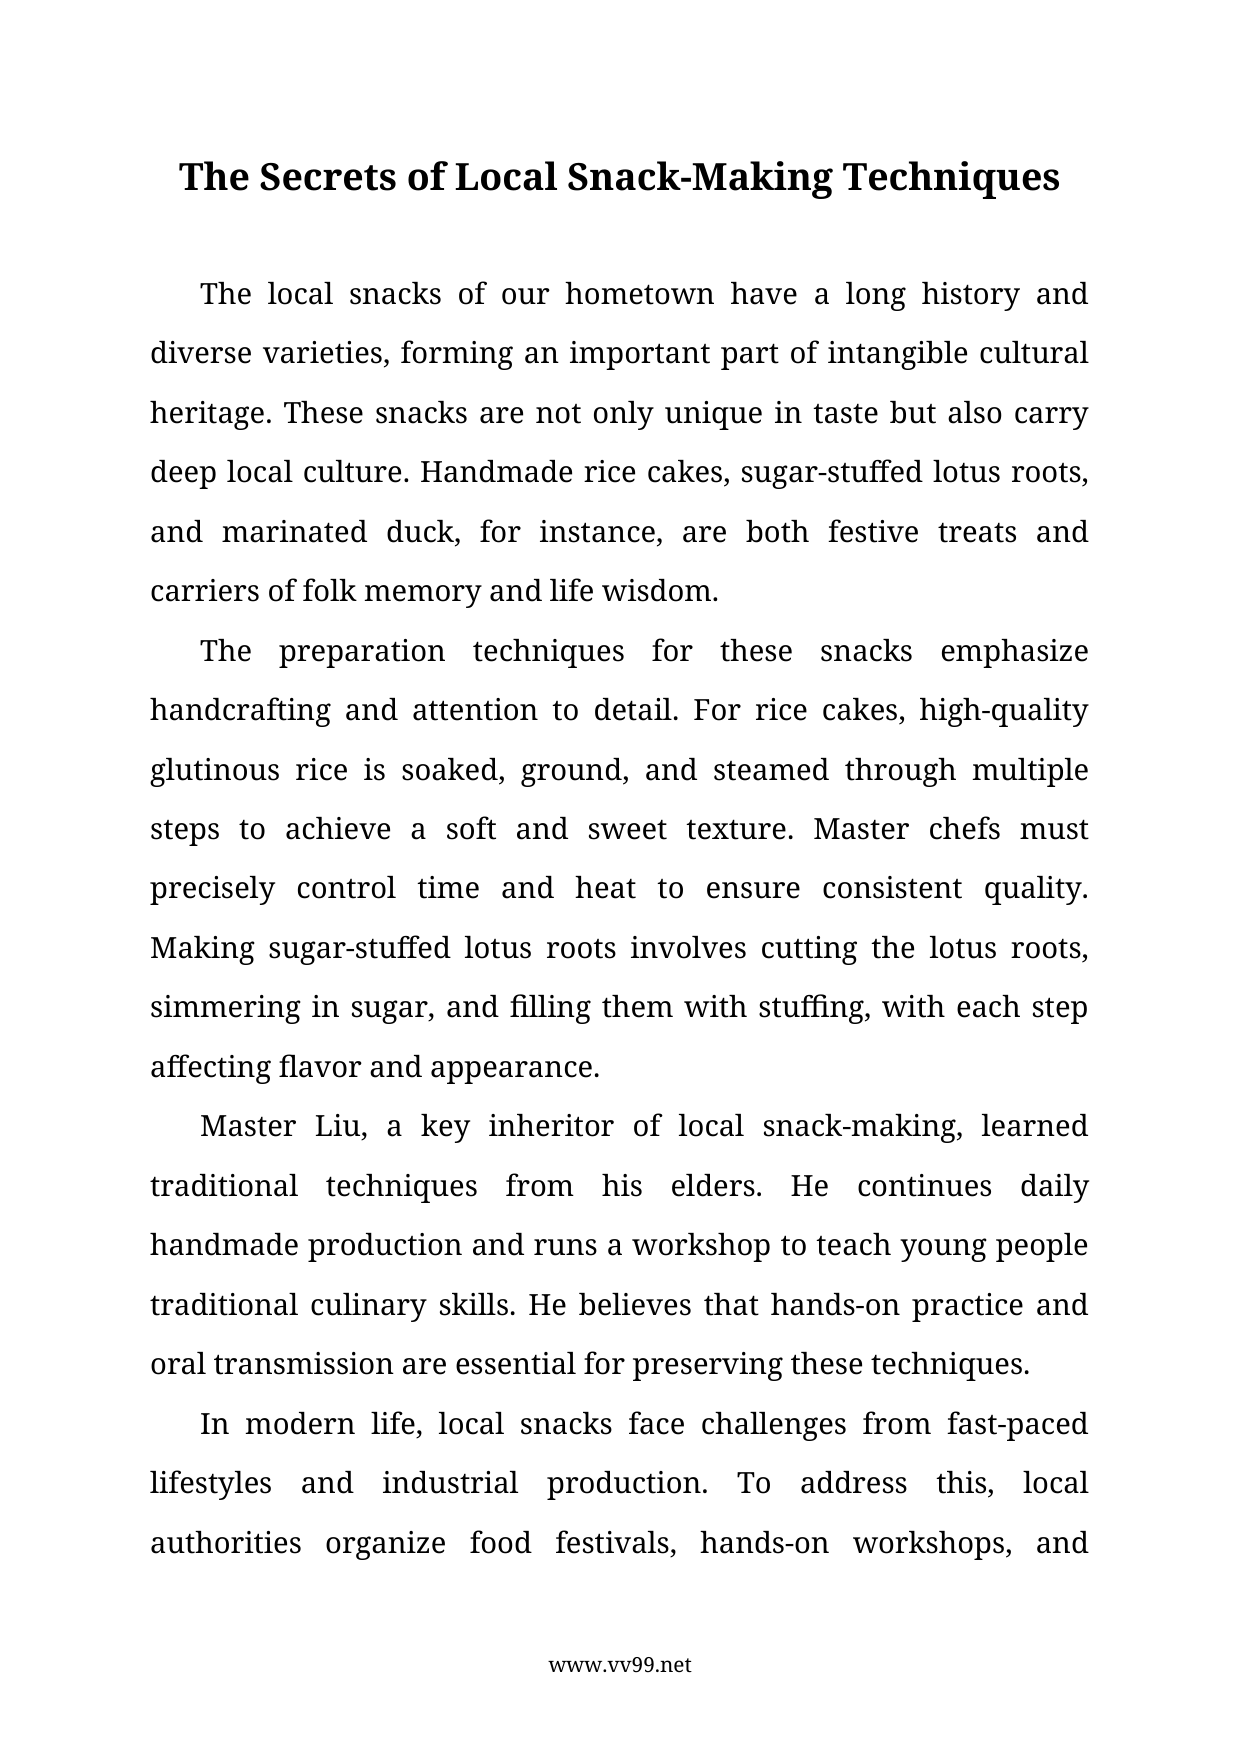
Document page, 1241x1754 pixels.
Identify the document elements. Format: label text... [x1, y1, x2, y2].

subtitle The Secrets of Local Snack-Making Techniques [150, 150, 1090, 201]
text The local snacks of our hometown have a long history and diverse varieties, forming an important part of intangible cultural heritage. These snacks are not only unique in taste but also carry deep local culture. Handmade rice cakes, sugar-stuffed lotus roots, and marinated duck, for instance, are both festive treats and carriers of folk memory and life wisdom. [150, 273, 1090, 610]
text The preparation techniques for these snacks emphasize handcrafting and attention to detail. For rice cakes, high-quality glutinous rice is soaked, ground, and steamed through multiple steps to achieve a soft and sweet texture. Master chefs must precisely control time and heat to ensure consistent quality. Making sugar-stuffed lotus roots involves cutting the lotus roots, simmering in sugar, and filling them with stuffing, with each step affecting flavor and appearance. [150, 630, 1090, 1086]
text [150, 1403, 1090, 1562]
text Master Liu, a key inheritor of local snack-making, learned traditional techniques from his elders. He continues daily handmade production and runs a workshop to teach young people traditional culinary skills. He believes that hands-on practice and oral transmission are essential for preserving these techniques. [150, 1106, 1090, 1383]
